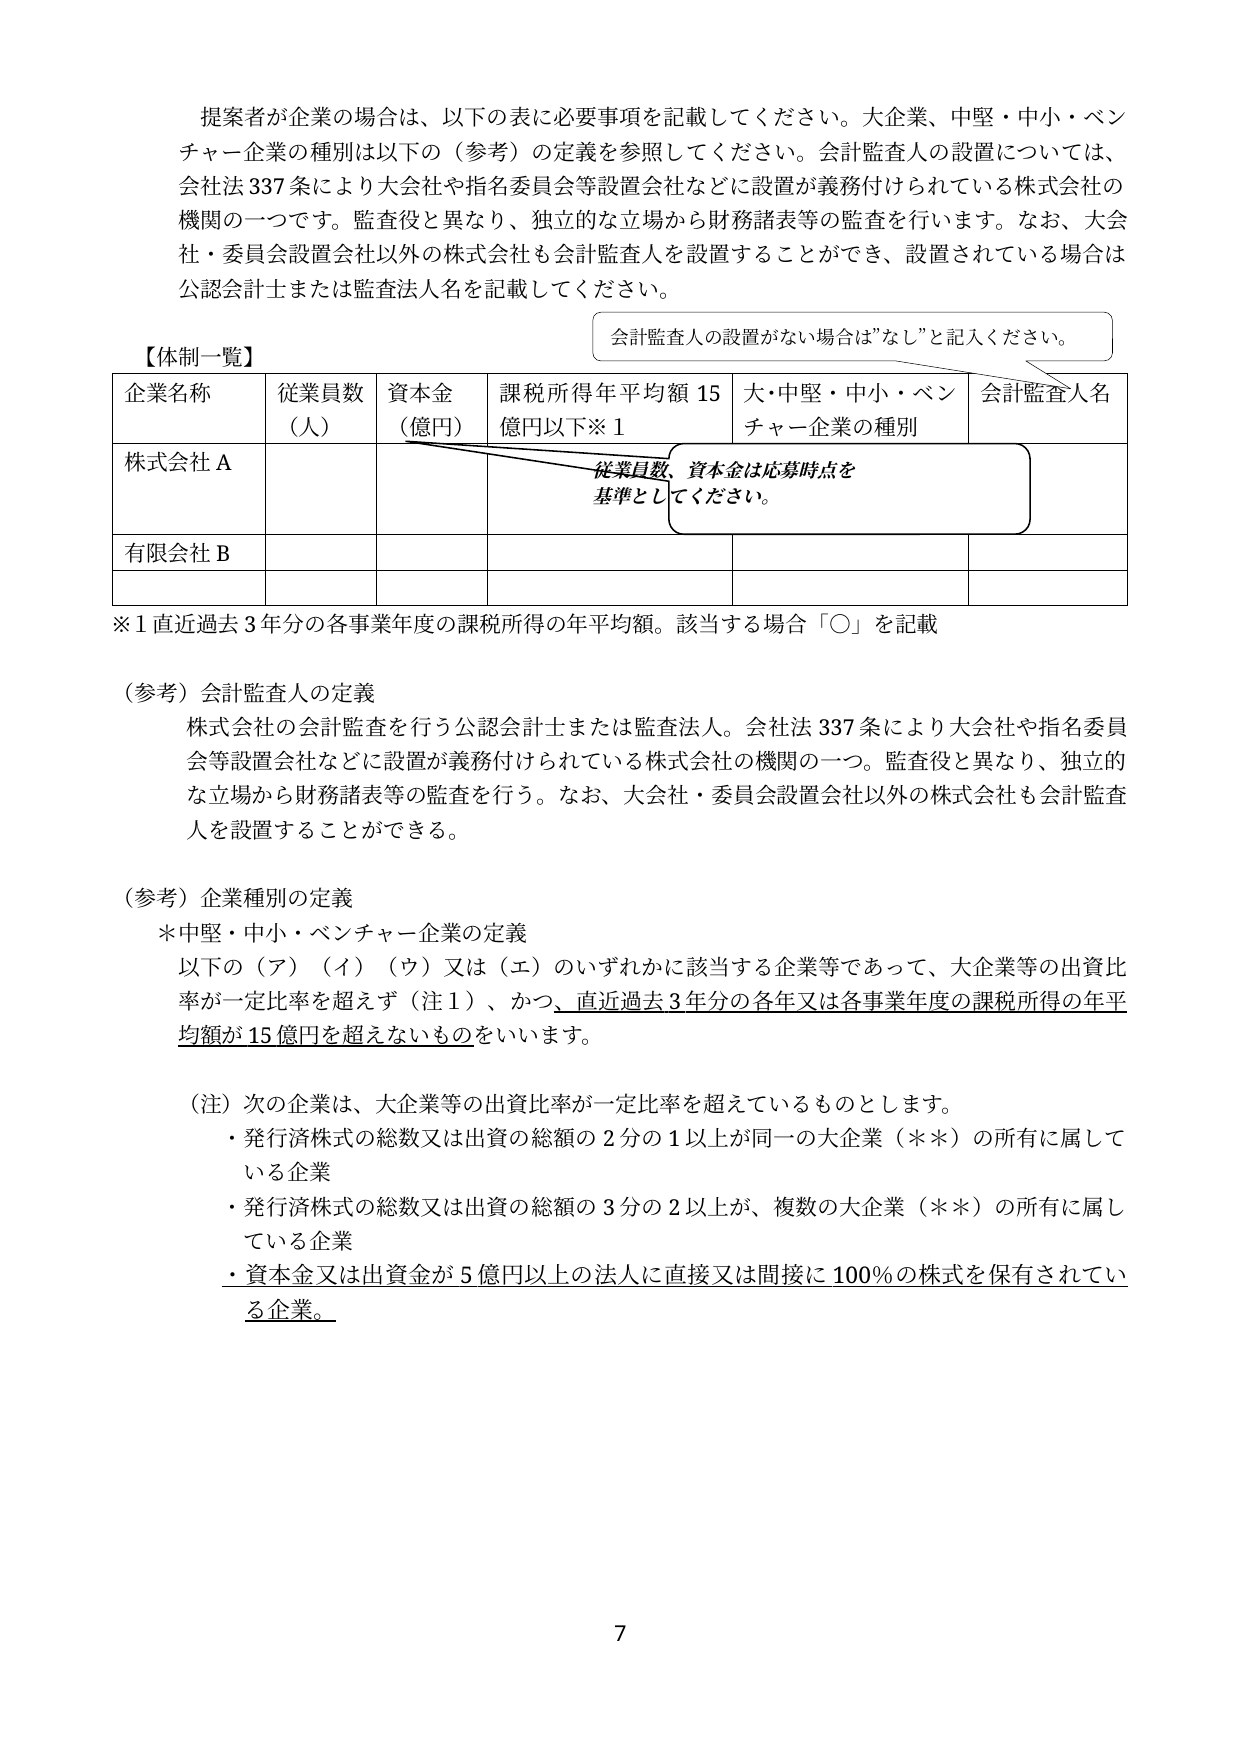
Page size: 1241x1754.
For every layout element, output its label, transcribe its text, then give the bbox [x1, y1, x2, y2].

table_header 資本金 （億円） [377, 374, 487, 443]
table_cell 有限会社B [113, 535, 265, 569]
list ・資本金又は出資金が5億円以上の法人に直接又は間接に100％の株式を保有されている企業。 [222, 1257, 1128, 1286]
table_header 従業員数 （人） [266, 374, 376, 443]
list 以下の（ア）（イ）（ウ）又は（エ）のいずれかに該当する企業等であって、大企業等の出資比率が一定比率を超えず（注１）、かつ、直近過去3年分の各年又は各事業年度の課税所得の年平均額が15億円を超えないものをいいます。 [178, 949, 1128, 1051]
table_cell [969, 571, 1127, 605]
text ＊中堅・中小・ベンチャー企業の定義 [112, 914, 1128, 949]
table_cell [266, 444, 376, 534]
text ・発行済株式の総数又は出資の総額の3分の2以上が、複数の大企業（＊＊）の所有に属している企業 [222, 1188, 1128, 1257]
table_cell [377, 535, 487, 569]
table_header 大･中堅・中小・ベンチャー企業の種別 [733, 374, 968, 442]
table_cell [113, 571, 265, 605]
table_cell [1023, 444, 1127, 534]
table_cell [488, 535, 732, 569]
table_cell 株式会社A [113, 444, 265, 534]
table_header 会計監査人名 [969, 374, 1127, 443]
text （注）次の企業は、大企業等の出資比率が一定比率を超えているものとします。 [178, 1086, 1128, 1120]
table_cell [377, 444, 487, 534]
list ・資本金又は出資金が5億円以上の法人に直接又は間接に100％の株式を保有されている企業。 [222, 1287, 1128, 1326]
text ※１直近過去3年分の各事業年度の課税所得の年平均額。該当する場合「○」を記載 [112, 606, 1128, 640]
table_cell [377, 571, 487, 605]
text 提案者が企業の場合は、以下の表に必要事項を記載してください。大企業、中堅・中小・ベンチャー企業の種別は以下の（参考）の定義を参照してください。会計監査人の設置については、会社法337条により大会社や指名委員会等設置会社などに設置が義務付けられている株式会社の機関の一つです。監査役と異なり、独立的な立場から財務諸表等の監査を行います。なお、大会社・委員会設置会社以外の株式会社も会計監査人を設置することができ、設置されている場合は公認会計士または監査法人名を記載してください。 [178, 99, 1128, 305]
text 株式会社の会計監査を行う公認会計士または監査法人。会社法337条により大会社や指名委員会等設置会社などに設置が義務付けられている株式会社の機関の一つ。監査役と異なり、独立的な立場から財務諸表等の監査を行う。なお、大会社・委員会設置会社以外の株式会社も会計監査人を設置することができる。 [186, 709, 1128, 846]
text （参考）会計監査人の定義 [112, 674, 1128, 709]
table_cell [488, 571, 732, 605]
table_header 課税所得年平均額15億円以下※１ [488, 374, 732, 443]
table_cell [969, 535, 1127, 569]
text 【体制一覧】 [112, 339, 963, 373]
text ・発行済株式の総数又は出資の総額の2分の1以上が同一の大企業（＊＊）の所有に属している企業 [222, 1120, 1128, 1188]
table_cell [488, 444, 675, 457]
text 【体制一覧】 [1030, 339, 1128, 373]
table_header 企業名称 [113, 374, 265, 443]
table_cell [266, 571, 376, 605]
table_cell [266, 535, 376, 569]
table_cell [733, 571, 968, 605]
table_cell [488, 455, 676, 534]
table_cell [733, 535, 968, 569]
text （参考）企業種別の定義 [112, 880, 1128, 914]
